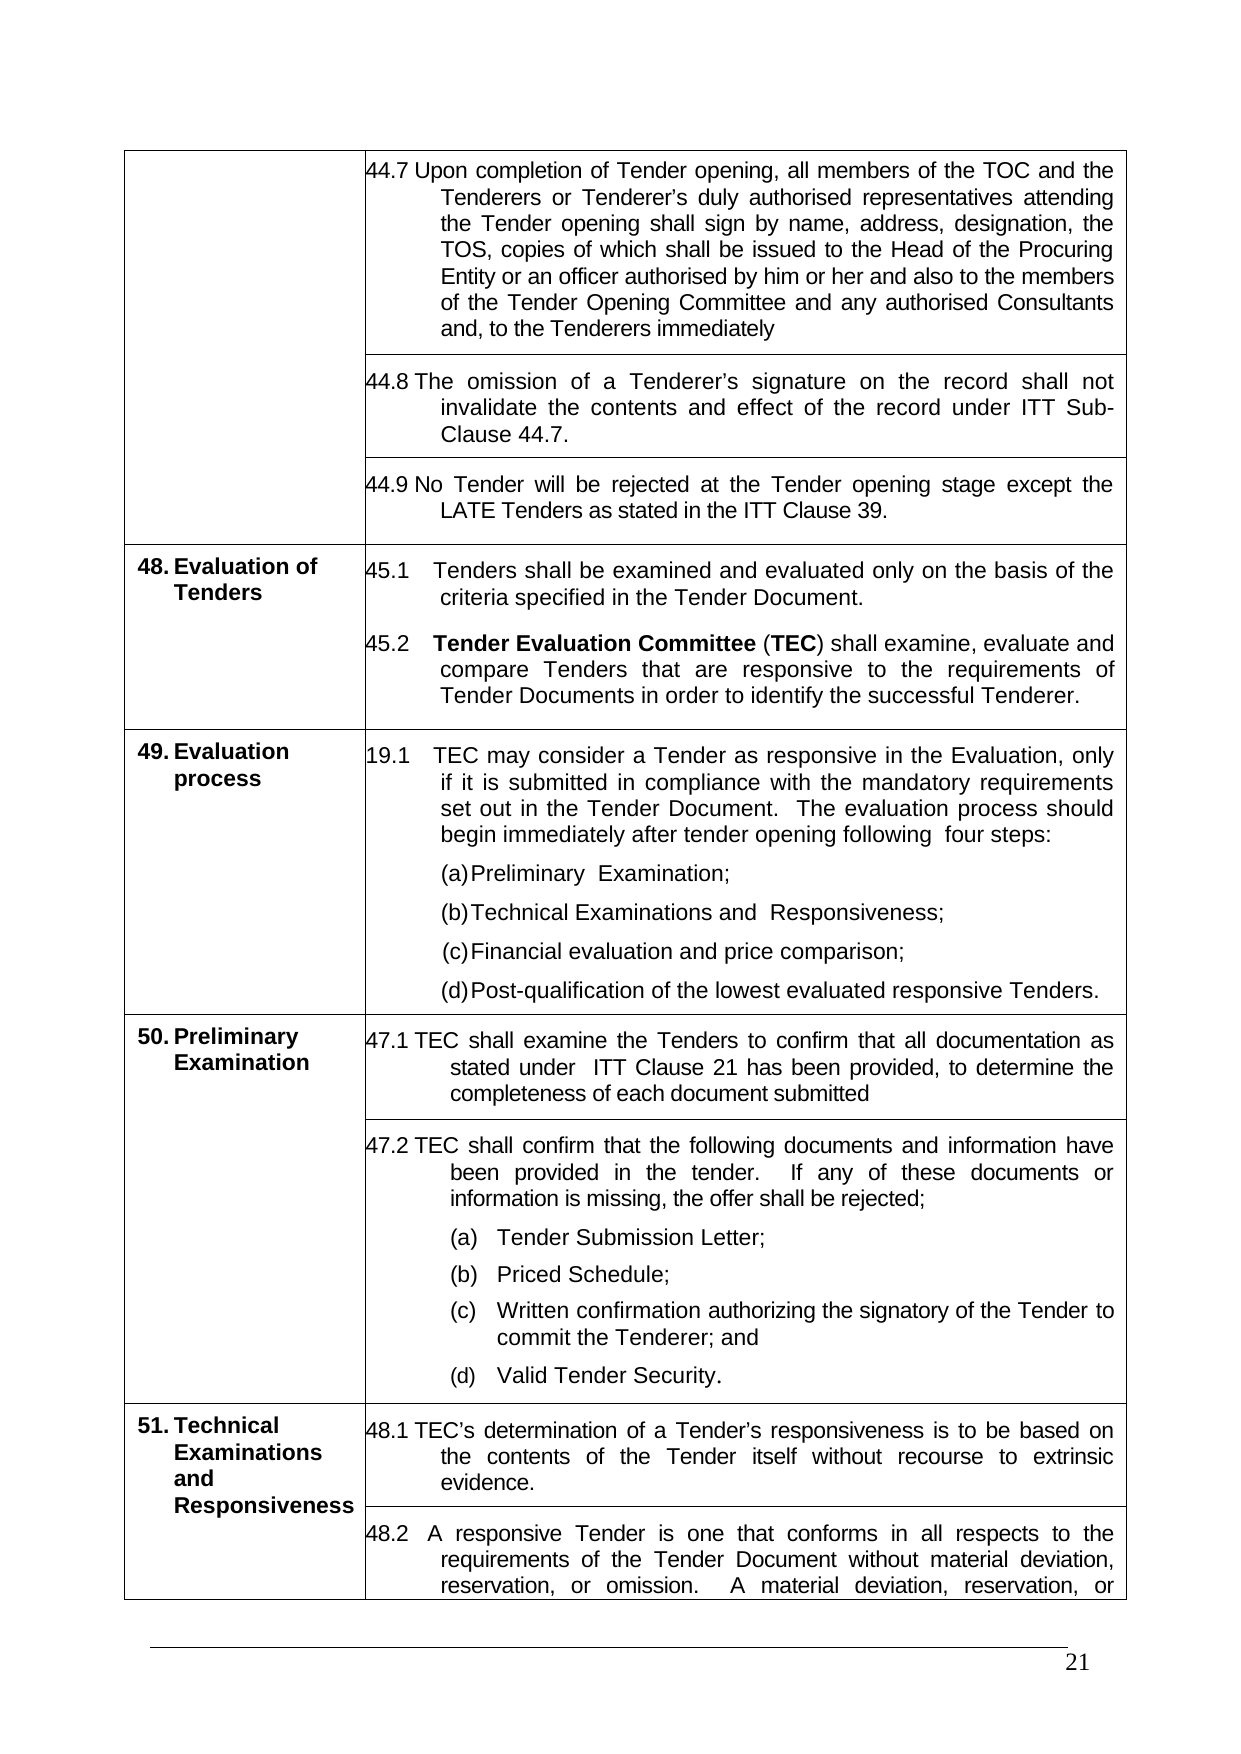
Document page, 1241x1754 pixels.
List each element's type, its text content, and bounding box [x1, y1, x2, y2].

table_cell TEC shall examine the Tenders to confirm that all documentation as stated under ITT Clause 21 has been provided, to determine the completeness of each document submitted [366, 1015, 1126, 1119]
table_cell Evaluation of Tenders [125, 545, 365, 729]
table_cell Tenders shall be examined and evaluated only on the basis of the criteria specified in the Tender Document. Tender Evaluation Committee (TEC) shall examine, evaluate and compare Tenders that are responsive to the requirements of Tender Documents in order to identify the successful Tenderer. [366, 545, 1126, 729]
table_cell Preliminary Examination [125, 1015, 365, 1403]
table_cell TEC shall confirm that the following documents and information have been provided in the tender. If any of these documents or information is missing, the offer shall be rejected; Tender Submission Letter; Priced Schedule; Written confirmation authorizing the signatory of the Tender to commit the Tenderer; and Valid Tender Security. [366, 1120, 1126, 1403]
table_cell [125, 151, 365, 543]
table_cell Evaluation process [125, 730, 365, 1014]
table_cell TEC may consider a Tender as responsive in the Evaluation, only if it is submitted in compliance with the mandatory requirements set out in the Tender Document. The evaluation process should begin immediately after tender opening following four steps: Preliminary Examination; Technical Examinations and Responsiveness; Financial evaluation and price comparison; Post-qualification of the lowest evaluated responsive Tenders. [366, 730, 1126, 1014]
table_cell TEC’s determination of a Tender’s responsiveness is to be based on the contents of the Tender itself without recourse to extrinsic evidence. [366, 1404, 1126, 1506]
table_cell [366, 1507, 1126, 1599]
table_cell Technical Examinations and Responsiveness [125, 1404, 365, 1599]
table_cell The omission of a Tenderer’s signature on the record shall not invalidate the contents and effect of the record under ITT Sub-Clause 44.7. [366, 355, 1126, 457]
table_cell No Tender will be rejected at the Tender opening stage except the LATE Tenders as stated in the ITT Clause 39. [366, 458, 1126, 543]
table_cell Upon completion of Tender opening, all members of the TOC and the Tenderers or Tenderer’s duly authorised representatives attending the Tender opening shall sign by name, address, designation, the TOS, copies of which shall be issued to the Head of the Procuring Entity or an officer authorised by him or her and also to the members of the Tender Opening Committee and any authorised Consultants and, to the Tenderers immediately [366, 151, 1126, 354]
